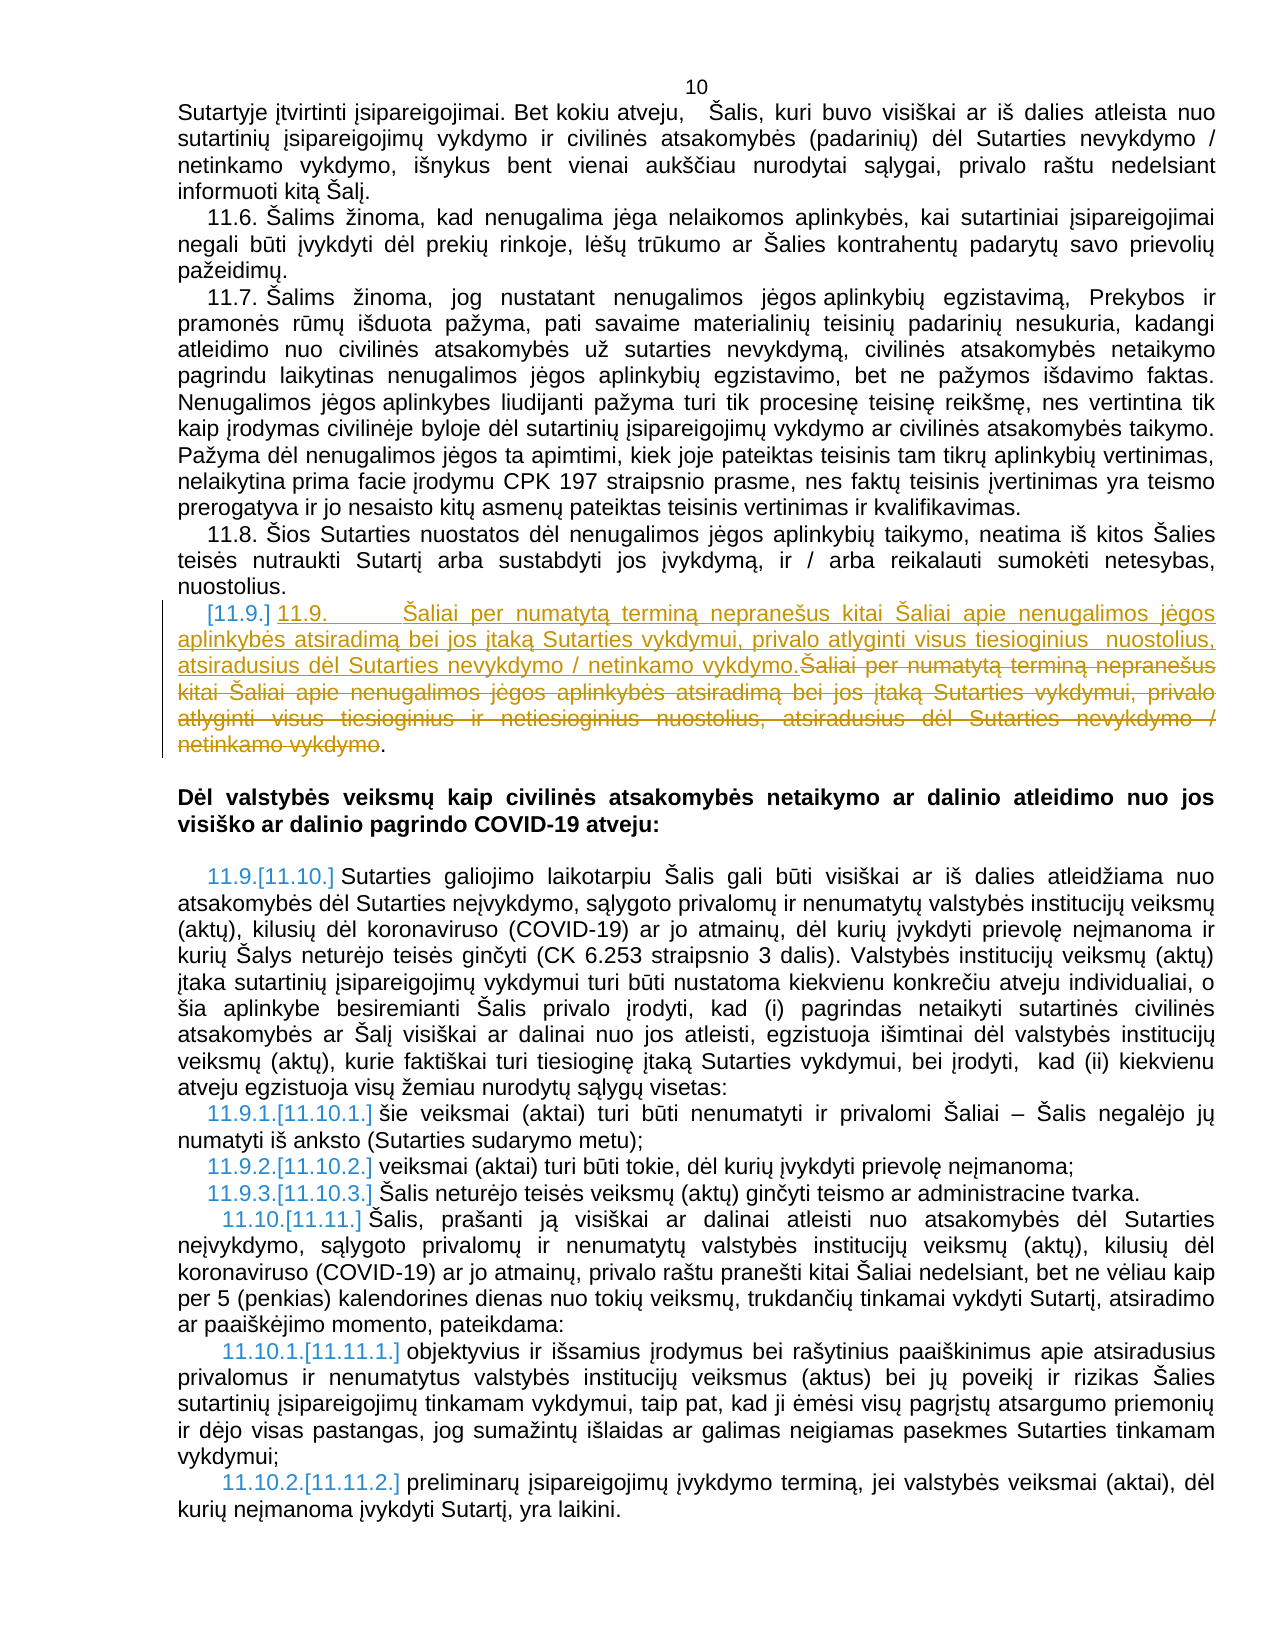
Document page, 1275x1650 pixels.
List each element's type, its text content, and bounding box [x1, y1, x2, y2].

list Šalis, prašanti ją visiškai ar dalinai atleisti nuo atsakomybės dėl Sutarties neįvykdymo, sąlygoto privalomų ir nenumatytų valstybės institucijų veiksmų (aktų), kilusių dėl koronaviruso (COVID-19) ar jo atmainų, privalo raštu pranešti kitai Šaliai nedelsiant, bet ne vėliau kaip per 5 (penkias) kalendorines dienas nuo tokių veiksmų, trukdančių tinkamai vykdyti Sutartį, atsiradimo ar paaiškėjimo momento, pateikdama: [177, 1206, 1216, 1338]
list . [177, 600, 1216, 649]
list Šalis neturėjo teisės veiksmų (aktų) ginčyti teismo ar administracine tvarka. [207, 1179, 1216, 1206]
list . [177, 720, 1216, 758]
text Dėl valstybės veiksmų kaip civilinės atsakomybės netaikymo ar dalinio atleidimo nuo jos visiško ar dalinio pagrindo COVID-19 atveju: [177, 784, 1216, 837]
list objektyvius ir išsamius įrodymus bei rašytinius paaiškinimus apie atsiradusius privalomus ir nenumatytus valstybės institucijų veiksmus (aktus) bei jų poveikį ir rizikas Šalies sutartinių įsipareigojimų tinkamam vykdymui, taip pat, kad ji ėmėsi visų pagrįstų atsargumo priemonių ir dėjo visas pastangas, jog sumažintų išlaidas ar galimas neigiamas pasekmes Sutarties tinkamam vykdymui; [177, 1338, 1216, 1469]
list preliminarų įsipareigojimų įvykdymo terminą, jei valstybės veiksmai (aktai), dėl kurių neįmanoma įvykdyti Sutartį, yra laikini. [177, 1469, 1216, 1522]
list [177, 99, 1216, 204]
list veiksmai (aktai) turi būti tokie, dėl kurių įvykdyti prievolę neįmanoma; [207, 1153, 1216, 1179]
list Šalims žinoma, kad nenugalima jėga nelaikomos aplinkybės, kai sutartiniai įsipareigojimai negali būti įvykdyti dėl prekių rinkoje, lėšų trūkumo ar Šalies kontrahentų padarytų savo prievolių pažeidimų. [177, 204, 1216, 283]
list . [177, 694, 1216, 719]
list Sutarties galiojimo laikotarpiu Šalis gali būti visiškai ar iš dalies atleidžiama nuo atsakomybės dėl Sutarties neįvykdymo, sąlygoto privalomų ir nenumatytų valstybės institucijų veiksmų (aktų), kilusių dėl koronaviruso (COVID-19) ar jo atmainų, dėl kurių įvykdyti prievolę neįmanoma ir kurių Šalys neturėjo teisės ginčyti (CK 6.253 straipsnio 3 dalis). Valstybės institucijų veiksmų (aktų) įtaka sutartinių įsipareigojimų vykdymui turi būti nustatoma kiekvienu konkrečiu atveju individualiai, o šia aplinkybe besiremianti Šalis privalo įrodyti, kad (i) pagrindas netaikyti sutartinės civilinės atsakomybės ar Šalį visiškai ar dalinai nuo jos atleisti, egzistuoja išimtinai dėl valstybės institucijų veiksmų (aktų), kurie faktiškai turi tiesioginę įtaką Sutarties vykdymui, bei įrodyti, kad (ii) kiekvienu atveju egzistuoja visų žemiau nurodytų sąlygų visetas: [177, 863, 1216, 1100]
list Šios Sutarties nuostatos dėl nenugalimos jėgos aplinkybių taikymo, neatima iš kitos Šalies teisės nutraukti Sutartį arba sustabdyti jos įvykdymą, ir / arba reikalauti sumokėti netesybas, nuostolius. [177, 521, 1216, 600]
list Šalims žinoma, jog nustatant nenugalimos jėgos aplinkybių egzistavimą, Prekybos ir pramonės rūmų išduota pažyma, pati savaime materialinių teisinių padarinių nesukuria, kadangi atleidimo nuo civilinės atsakomybės už sutarties nevykdymą, civilinės atsakomybės netaikymo pagrindu laikytinas nenugalimos jėgos aplinkybių egzistavimo, bet ne pažymos išdavimo faktas. Nenugalimos jėgos aplinkybes liudijanti pažyma turi tik procesinę teisinę reikšmę, nes vertintina tik kaip įrodymas civilinėje byloje dėl sutartinių įsipareigojimų vykdymo ar civilinės atsakomybės taikymo. Pažyma dėl nenugalimos jėgos ta apimtimi, kiek joje pateiktas teisinis tam tikrų aplinkybių vertinimas, nelaikytina prima facie įrodymu CPK 197 straipsnio prasme, nes faktų teisinis įvertinimas yra teismo prerogatyva ir jo nesaisto kitų asmenų pateiktas teisinis vertinimas ir kvalifikavimas. [177, 283, 1216, 521]
list šie veiksmai (aktai) turi būti nenumatyti ir privalomi Šaliai – Šalis negalėjo jų numatyti iš anksto (Sutarties sudarymo metu); [177, 1100, 1216, 1153]
list . [177, 650, 1216, 693]
